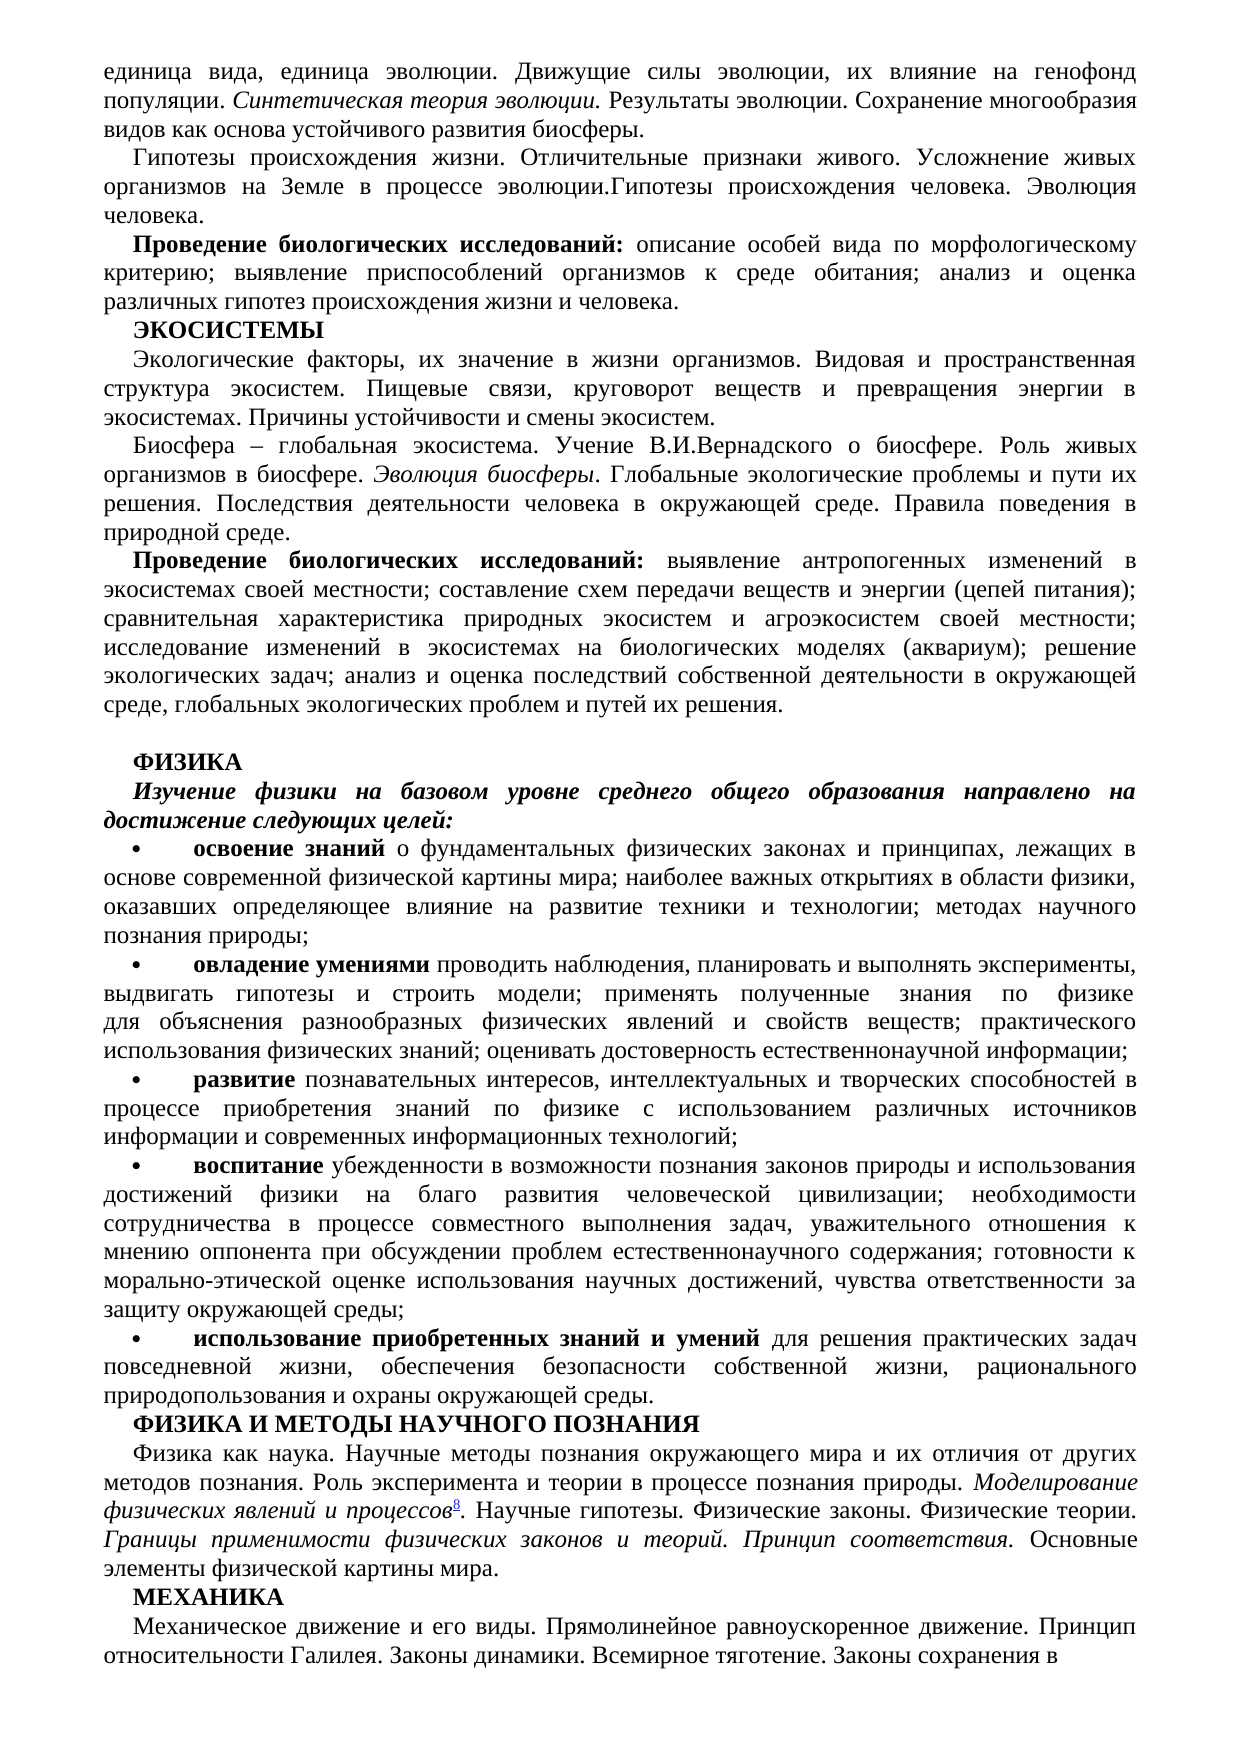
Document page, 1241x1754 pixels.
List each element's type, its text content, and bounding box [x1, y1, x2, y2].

text МЕХАНИКА [133, 1582, 1232, 1611]
list освоение знаний о фундаментальных физических законах и принципах, лежащих в основе современной физической картины мира; наиболее важных открытиях в области физики, оказавших определяющее влияние на развитие техники и технологии; методах научного познания природы; [103, 833, 1137, 948]
text Экологические факторы, их значение в жизни организмов. Видовая и пространственная структура экосистем. Пищевые связи, круговорот веществ и превращения энергии в экосистемах. Причины устойчивости и смены экосистем. [103, 344, 1137, 430]
text единица вида, единица эволюции. Движущие силы эволюции, их влияние на генофонд популяции. Синтетическая теория эволюции. Результаты эволюции. Сохранение многообразия видов как основа устойчивого развития биосферы. [103, 56, 1138, 142]
list развитие познавательных интересов, интеллектуальных и творческих способностей в процессе приобретения знаний по физике с использованием различных источников информации и современных информационных технологий; [103, 1064, 1138, 1150]
text Изучение физики на базовом уровне среднего общего образования направлено на достижение следующих целей: [103, 776, 1137, 833]
list овладение умениями проводить наблюдения, планировать и выполнять эксперименты, выдвигать гипотезы и строить модели; применять полученные знания по физике для объяснения разнообразных физических явлений и свойств веществ; практического использования физических знаний; оценивать достоверность естественнонаучной информации; [103, 949, 1137, 1064]
text Гипотезы происхождения жизни. Отличительные признаки живого. Усложнение живых организмов на Земле в процессе эволюции.Гипотезы происхождения человека. Эволюция человека. [103, 142, 1137, 229]
text Биосфера – глобальная экосистема. Учение В.И.Вернадского о биосфере. Роль живых организмов в биосфере. Эволюция биосферы. Глобальные экологические проблемы и пути их решения. Последствия деятельности человека в окружающей среде. Правила поведения в природной среде. [103, 431, 1137, 546]
text ЭКОСИСТЕМЫ [133, 316, 1232, 344]
list воспитание убежденности в возможности познания законов природы и использования достижений физики на благо развития человеческой цивилизации; необходимости сотрудничества в процессе совместного выполнения задач, уважительного отношения к мнению оппонента при обсуждении проблем естественнонаучного содержания; готовности к морально-этической оценке использования научных достижений, чувства ответственности за защиту окружающей среды; [103, 1150, 1137, 1323]
text Механическое движение и его виды. Прямолинейное равноускоренное движение. Принцип относительности Галилея. Законы динамики. Всемирное тяготение. Законы сохранения в [103, 1611, 1137, 1668]
list использование приобретенных знаний и умений для решения практических задач повседневной жизни, обеспечения безопасности собственной жизни, рационального природопользования и охраны окружающей среды. [103, 1323, 1137, 1409]
text Проведение биологических исследований: выявление антропогенных изменений в экосистемах своей местности; составление схем передачи веществ и энергии (цепей питания); сравнительная характеристика природных экосистем и агроэкосистем своей местности; исследование изменений в экосистемах на биологических моделях (аквариум); решение экологических задач; анализ и оценка последствий собственной деятельности в окружающей среде, глобальных экологических проблем и путей их решения. [103, 546, 1137, 718]
text Проведение биологических исследований: описание особей вида по морфологическому критерию; выявление приспособлений организмов к среде обитания; анализ и оценка различных гипотез происхождения жизни и человека. [103, 229, 1137, 315]
text Физика как наука. Научные методы познания окружающего мира и их отличия от других методов познания. Роль эксперимента и теории в процессе познания природы. Моделирование физических явлений и процессов8. Научные гипотезы. Физические законы. Физические теории. Границы применимости физических законов и теорий. Принцип соответствия. Основные элементы физической картины мира. [103, 1438, 1138, 1582]
text ФИЗИКА И МЕТОДЫ НАУЧНОГО ПОЗНАНИЯ [133, 1409, 1232, 1438]
text ФИЗИКА [133, 747, 1232, 776]
